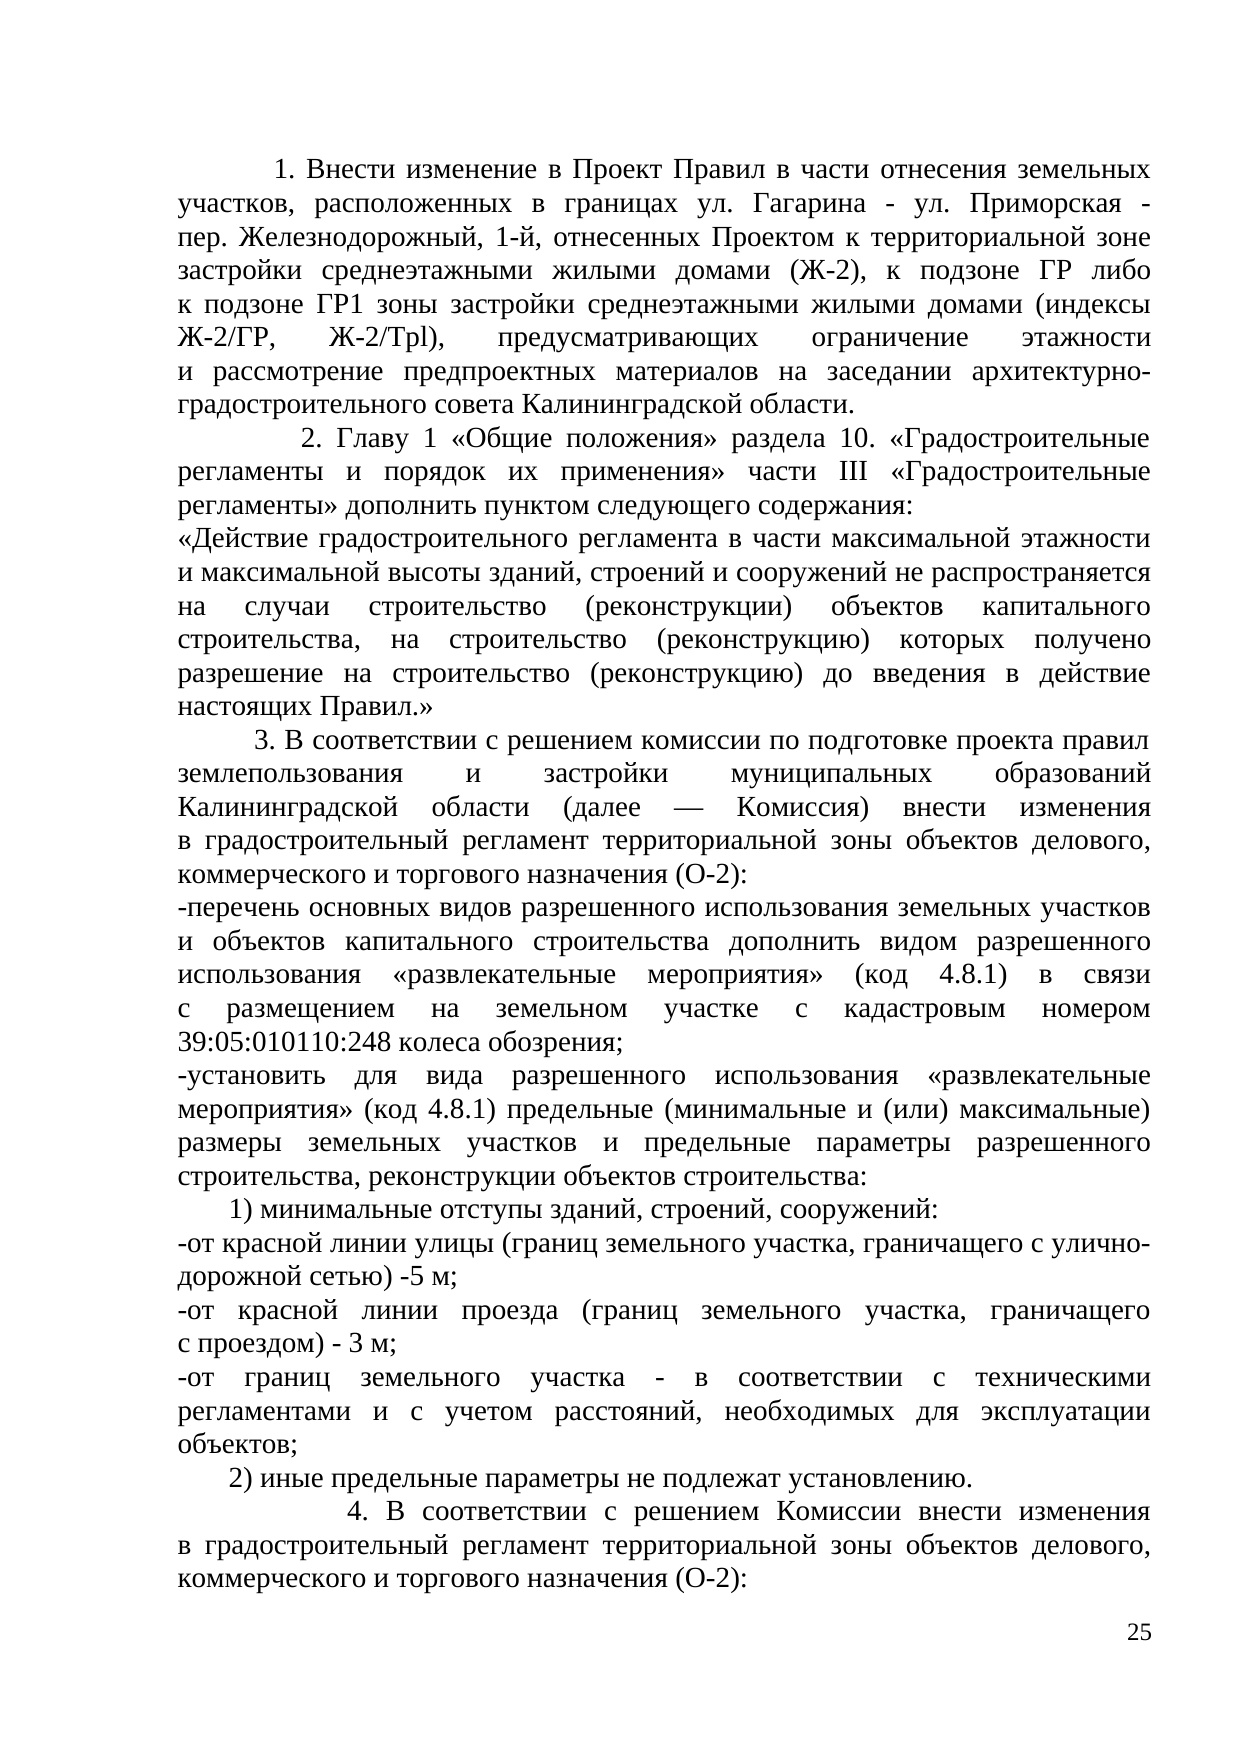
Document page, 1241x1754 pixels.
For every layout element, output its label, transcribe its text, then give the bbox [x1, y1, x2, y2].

text -от красной линии улицы (границ земельного участка, граничащего с улично-дорожной сетью) -5 м; [177, 1225, 1152, 1292]
text -от красной линии проезда (границ земельного участка, граничащего с проездом) - 3 м; [177, 1292, 1152, 1359]
text 2. Главу 1 «Общие положения» раздела 10. «Градостроительные регламенты и порядок их применения» части III «Градостроительные регламенты» дополнить пунктом следующего содержания: [177, 420, 1152, 521]
text -от границ земельного участка - в соответствии с техническими регламентами и с учетом расстояний, необходимых для эксплуатации объектов; [177, 1359, 1152, 1460]
text -установить для вида разрешенного использования «развлекательные мероприятия» (код 4.8.1) предельные (минимальные и (или) максимальные) размеры земельных участков и предельные параметры разрешенного строительства, реконструкции объектов строительства: [177, 1057, 1152, 1191]
text -перечень основных видов разрешенного использования земельных участков и объектов капитального строительства дополнить видом разрешенного использования «развлекательные мероприятия» (код 4.8.1) в связи с размещением на земельном участке с кадастровым номером 39:05:010110:248 колеса обозрения; [177, 889, 1152, 1057]
text 2) иные предельные параметры не подлежат установлению. [177, 1460, 1152, 1493]
text 3. В соответствии с решением комиссии по подготовке проекта правил землепользования и застройки муниципальных образований Калининградской области (далее — Комиссия) внести изменения в градостроительный регламент территориальной зоны объектов делового, коммерческого и торгового назначения (О-2): [177, 722, 1152, 889]
text 1. Внести изменение в Проект Правил в части отнесения земельных участков, расположенных в границах ул. Гагарина - ул. Приморская - пер. Железнодорожный, 1-й, отнесенных Проектом к территориальной зоне застройки среднеэтажными жилыми домами (Ж-2), к подзоне ГР либо к подзоне ГР1 зоны застройки среднеэтажными жилыми домами (индексы Ж-2/ГР, Ж-2/Tpl), предусматривающих ограничение этажности и рассмотрение предпроектных материалов на заседании архитектурно-градостроительного совета Калининградской области. [177, 152, 1152, 420]
text 4. В соответствии с решением Комиссии внести изменения в градостроительный регламент территориальной зоны объектов делового, коммерческого и торгового назначения (О-2): [177, 1493, 1152, 1594]
text 1) минимальные отступы зданий, строений, сооружений: [177, 1191, 1152, 1225]
text «Действие градостроительного регламента в части максимальной этажности и максимальной высоты зданий, строений и сооружений не распространяется на случаи строительство (реконструкции) объектов капитального строительства, на строительство (реконструкцию) которых получено разрешение на строительство (реконструкцию) до введения в действие настоящих Правил.» [177, 521, 1152, 722]
